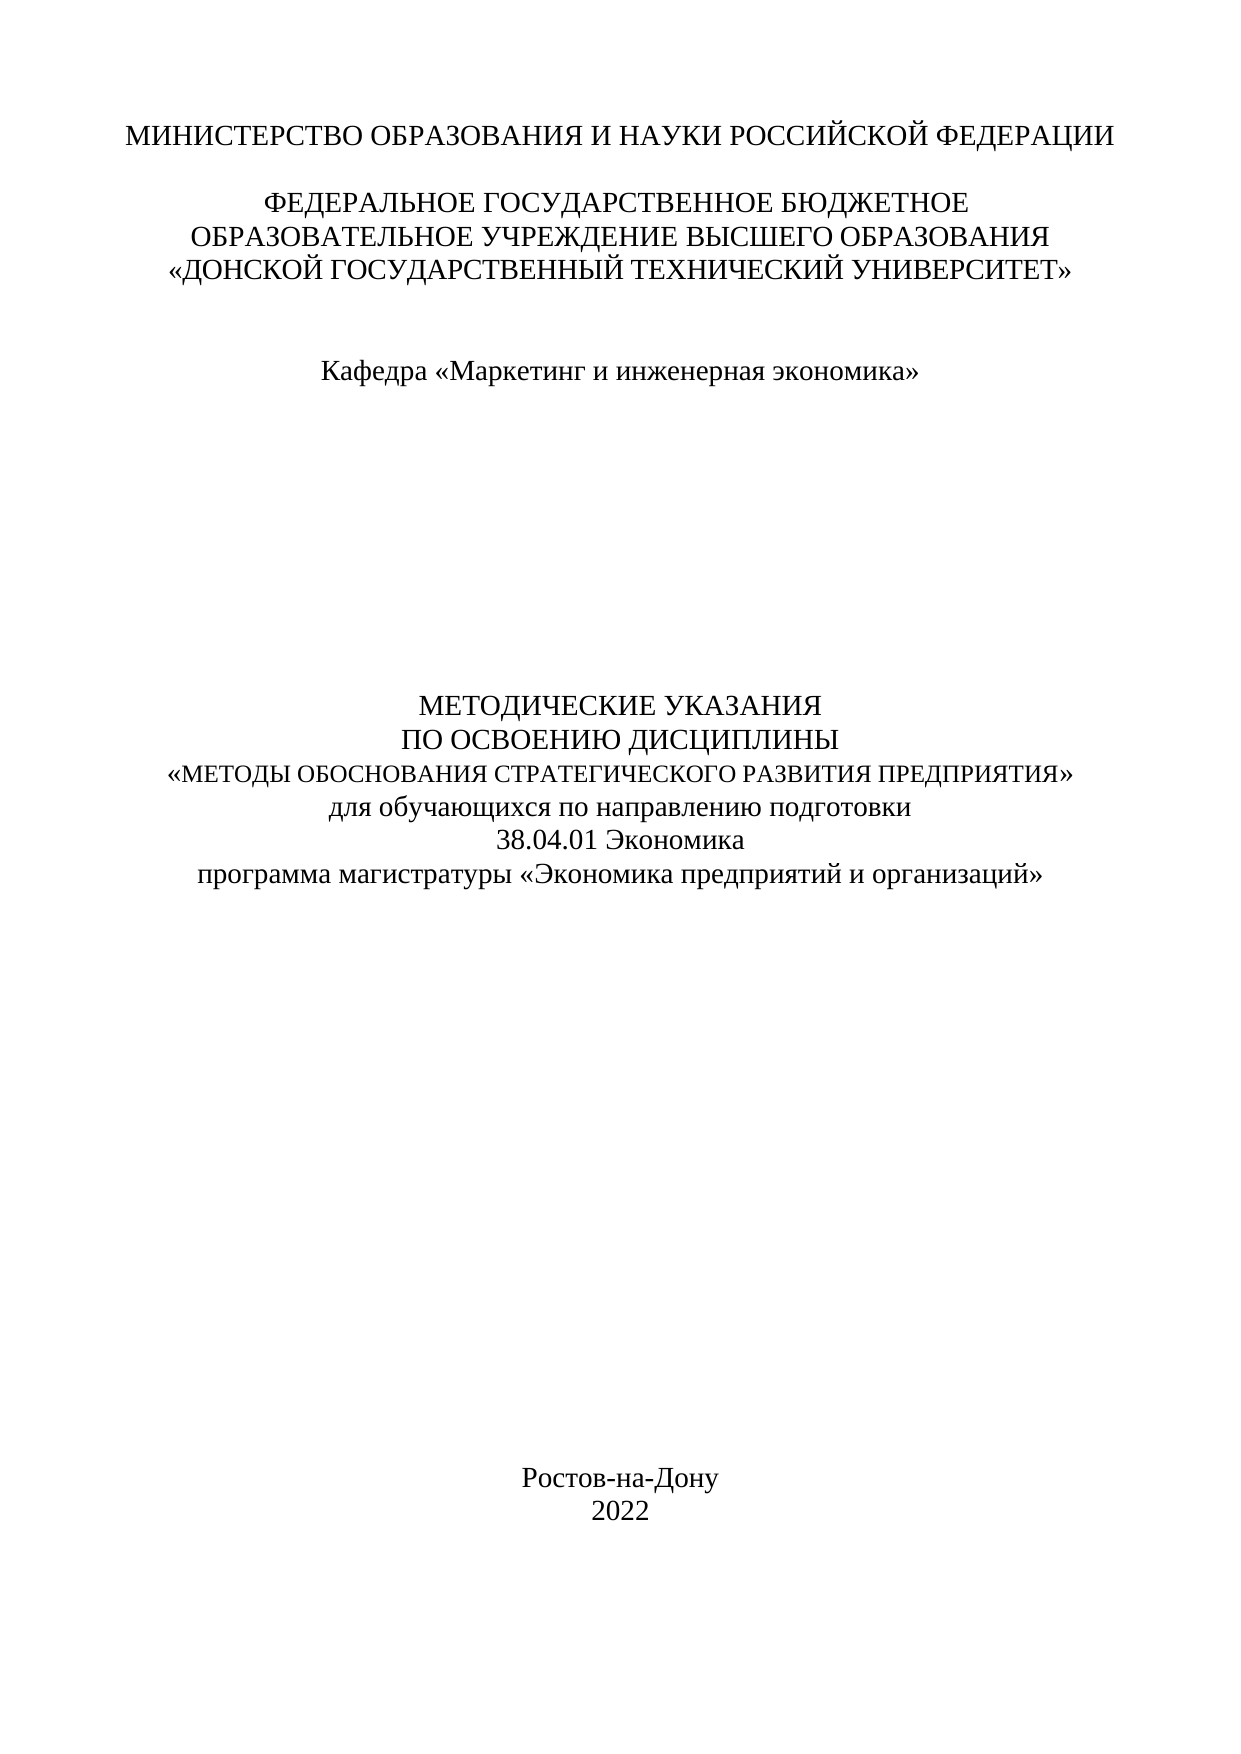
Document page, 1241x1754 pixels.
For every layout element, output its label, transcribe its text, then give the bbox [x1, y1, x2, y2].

text МЕТОДИЧЕСКИЕ УКАЗАНИЯ [118, 688, 1122, 722]
text ФЕДЕРАЛЬНОЕ ГОСУДАРСТВЕННОЕ БЮДЖЕТНОЕ ОБРАЗОВАТЕЛЬНОЕ УЧРЕЖДЕНИЕ ВЫСШЕГО ОБРАЗОВАНИЯ [118, 185, 1122, 252]
text для обучающихся по направлению подготовки [118, 789, 1122, 822]
text 38.04.01 Экономика [118, 822, 1122, 856]
text «ДОНСКОЙ ГОСУДАРСТВЕННЫЙ ТЕХНИЧЕСКИЙ УНИВЕРСИТЕТ» [118, 252, 1122, 286]
text МИНИСТЕРСТВО ОБРАЗОВАНИЯ И НАУКИ РОССИЙСКОЙ ФЕДЕРАЦИИ [118, 118, 1122, 152]
text 2022 [118, 1493, 1122, 1527]
text ПО ОСВОЕНИЮ ДИСЦИПЛИНЫ [118, 722, 1122, 755]
text программа магистратуры «Экономика предприятий и организаций» [118, 856, 1122, 889]
text Ростов-на-Дону [118, 1460, 1122, 1493]
text «МЕТОДЫ ОБОСНОВАНИЯ СТРАТЕГИЧЕСКОГО РАЗВИТИЯ ПРЕДПРИЯТИЯ» [118, 755, 1122, 789]
text Кафедра «Маркетинг и инженерная экономика» [118, 353, 1122, 386]
